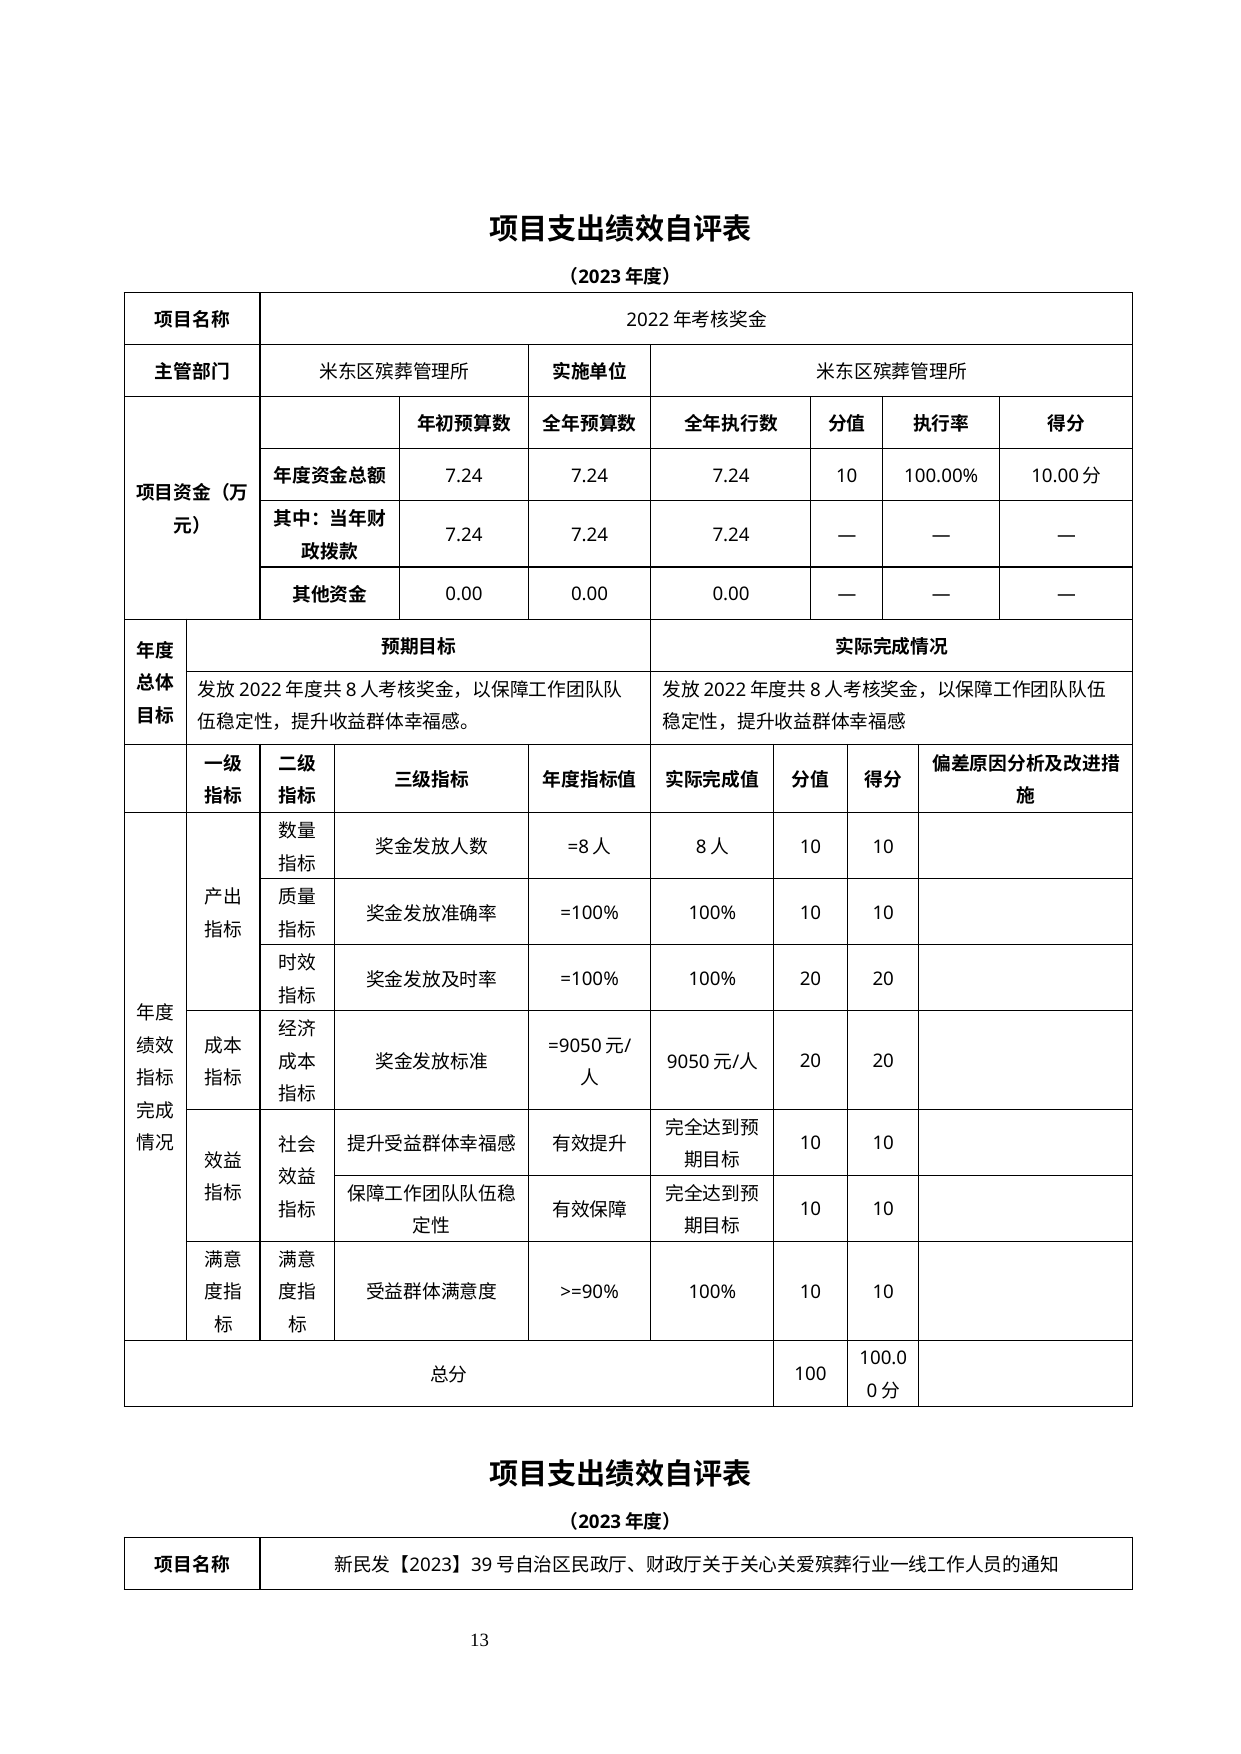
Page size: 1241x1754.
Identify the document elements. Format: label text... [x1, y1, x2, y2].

table_cell 得分 [1000, 397, 1132, 448]
table_cell [919, 945, 1132, 1010]
table_cell 0.00 [529, 568, 650, 618]
table_cell — [883, 568, 999, 618]
table_cell 20 [848, 1011, 918, 1109]
table_cell 10 [848, 879, 918, 944]
table_cell 米东区殡葬管理所 [261, 345, 528, 396]
table_cell 10 [848, 1176, 918, 1241]
table_cell 发放2022年度共8人考核奖金，以保障工作团队队伍稳定性，提升收益群体幸福感。 [187, 672, 650, 744]
table_cell 二级指标 [261, 745, 334, 812]
table_cell 社会效益指标 [261, 1110, 334, 1241]
table_cell 有效保障 [529, 1176, 650, 1241]
table_cell 数量指标 [261, 813, 334, 878]
text 项目支出绩效自评表 [187, 1439, 1053, 1504]
table_cell 奖金发放标准 [335, 1011, 528, 1109]
table_cell 米东区殡葬管理所 [651, 345, 1132, 396]
table_cell =9050元/人 [529, 1011, 650, 1109]
table_cell 分值 [811, 397, 882, 448]
table_cell 偏差原因分析及改进措施 [919, 745, 1132, 812]
table_cell 分值 [774, 745, 847, 812]
table_cell 三级指标 [335, 745, 528, 812]
table_cell 100% [651, 879, 773, 944]
table_cell 预期目标 [187, 620, 650, 671]
table_cell 7.24 [529, 501, 650, 566]
text （2023年度） [187, 1504, 1053, 1537]
table_header 项目名称 [125, 293, 259, 344]
table_cell 100% [651, 1242, 773, 1339]
table_cell 经济成本指标 [261, 1011, 334, 1109]
table_cell 10 [811, 449, 882, 500]
table_cell 完全达到预期目标 [651, 1110, 773, 1175]
table_cell 发放2022年度共8人考核奖金，以保障工作团队队伍稳定性，提升收益群体幸福感 [651, 672, 1132, 744]
table_cell 年度指标值 [529, 745, 650, 812]
table_cell — [811, 568, 882, 618]
table_cell 全年执行数 [651, 397, 810, 448]
table_cell [919, 879, 1132, 944]
table_cell 满意度指标 [187, 1242, 259, 1339]
table_cell — [1000, 501, 1132, 566]
table_cell 满意度指标 [261, 1242, 334, 1339]
table_cell 其中：当年财政拨款 [261, 501, 399, 566]
table_cell 总分 [125, 1341, 773, 1406]
table_cell — [1000, 568, 1132, 618]
table_cell 10 [848, 1242, 918, 1339]
table_cell [919, 1110, 1132, 1175]
table_cell [919, 1176, 1132, 1241]
table_cell 8人 [651, 813, 773, 878]
table_cell [125, 745, 186, 812]
table_cell 20 [774, 945, 847, 1010]
table_cell 7.24 [400, 501, 528, 566]
table_cell [919, 1242, 1132, 1339]
table_cell 产出指标 [187, 813, 259, 1010]
table_cell 100.00分 [848, 1341, 918, 1406]
table_cell 质量指标 [261, 879, 334, 944]
table_cell 时效指标 [261, 945, 334, 1010]
table_cell 7.24 [651, 449, 810, 500]
table_cell 0.00 [400, 568, 528, 618]
table_cell 100.00% [883, 449, 999, 500]
table_cell 奖金发放准确率 [335, 879, 528, 944]
table_cell 10 [848, 813, 918, 878]
table_cell [919, 1341, 1132, 1406]
table_cell 实施单位 [529, 345, 650, 396]
table_cell 年度总体目标 [125, 620, 186, 744]
table_cell 10 [848, 1110, 918, 1175]
table_header 项目名称 [125, 1538, 259, 1589]
table_cell 其他资金 [261, 568, 399, 618]
table_cell =8人 [529, 813, 650, 878]
table_cell 主管部门 [125, 345, 259, 396]
table_cell 保障工作团队队伍稳定性 [335, 1176, 528, 1241]
table_cell 完全达到预期目标 [651, 1176, 773, 1241]
table_cell 实际完成值 [651, 745, 773, 812]
table_cell — [883, 501, 999, 566]
table_cell 20 [774, 1011, 847, 1109]
table_cell 年度绩效指标完成情况 [125, 813, 186, 1339]
table_cell 0.00 [651, 568, 810, 618]
table_cell =100% [529, 945, 650, 1010]
table_cell [261, 397, 399, 448]
table_cell >=90% [529, 1242, 650, 1339]
table_cell 奖金发放人数 [335, 813, 528, 878]
table_cell 10 [774, 1242, 847, 1339]
table_cell 执行率 [883, 397, 999, 448]
text （2023年度） [187, 259, 1053, 292]
table_cell 一级指标 [187, 745, 259, 812]
table_cell 提升受益群体幸福感 [335, 1110, 528, 1175]
table_cell 9050元/人 [651, 1011, 773, 1109]
table_cell 10 [774, 1176, 847, 1241]
table_cell 100 [774, 1341, 847, 1406]
table_cell 10.00分 [1000, 449, 1132, 500]
table_cell 10 [774, 1110, 847, 1175]
table_cell 100% [651, 945, 773, 1010]
table_cell 10 [774, 813, 847, 878]
table_cell 20 [848, 945, 918, 1010]
table_cell 7.24 [400, 449, 528, 500]
table_cell 成本指标 [187, 1011, 259, 1109]
table_cell 有效提升 [529, 1110, 650, 1175]
table_cell 7.24 [651, 501, 810, 566]
table_header 2022年考核奖金 [261, 293, 1132, 344]
table_cell 项目资金（万元） [125, 397, 259, 618]
table_cell 年初预算数 [400, 397, 528, 448]
table_cell 7.24 [529, 449, 650, 500]
table_cell [919, 1011, 1132, 1109]
table_cell [919, 813, 1132, 878]
table_cell 奖金发放及时率 [335, 945, 528, 1010]
table_cell 全年预算数 [529, 397, 650, 448]
table_cell 效益指标 [187, 1110, 259, 1241]
table_cell — [811, 501, 882, 566]
text 项目支出绩效自评表 [187, 194, 1053, 259]
table_cell 10 [774, 879, 847, 944]
table_cell 受益群体满意度 [335, 1242, 528, 1339]
table_header 新民发【2023】39号自治区民政厅、财政厅关于关心关爱殡葬行业一线工作人员的通知 [261, 1538, 1132, 1589]
table_cell 年度资金总额 [261, 449, 399, 500]
table_cell 得分 [848, 745, 918, 812]
table_cell 实际完成情况 [651, 620, 1132, 671]
table_cell =100% [529, 879, 650, 944]
